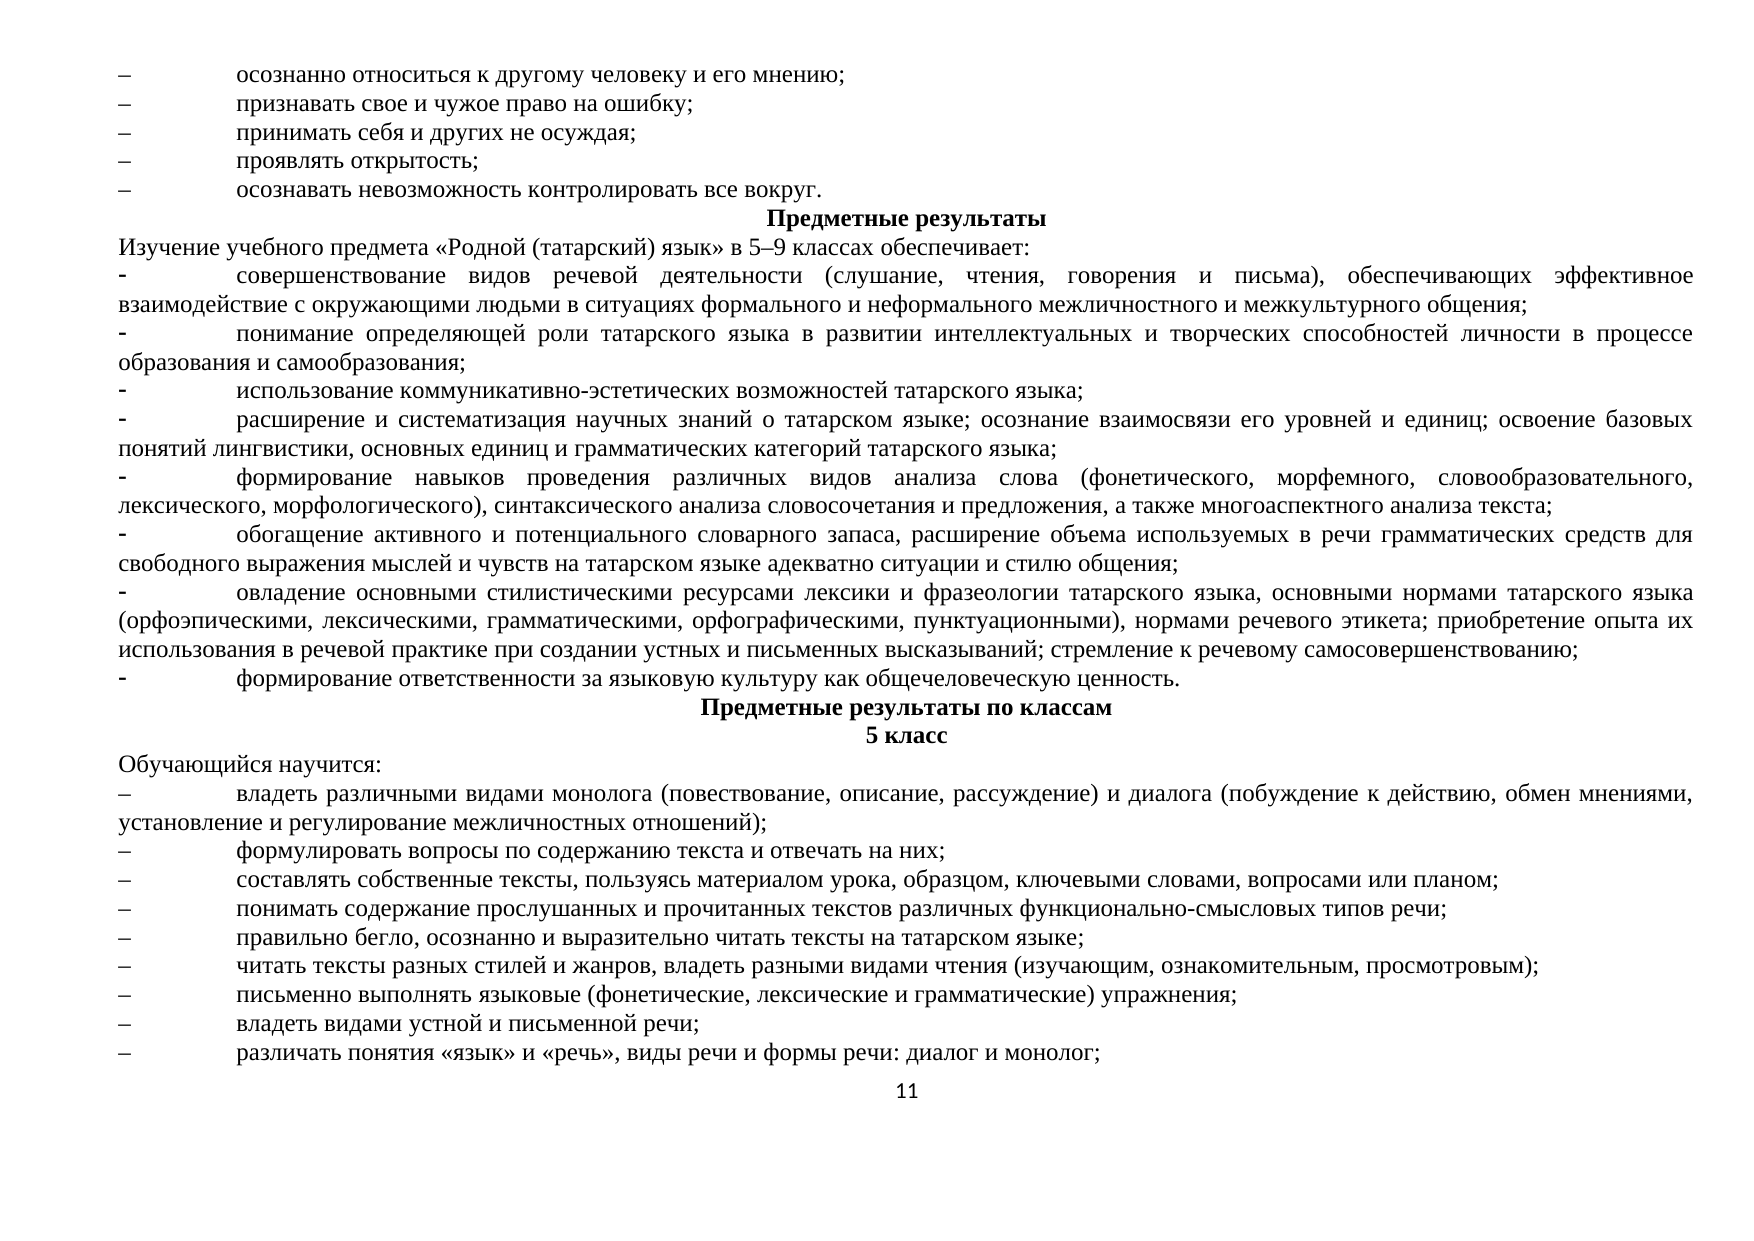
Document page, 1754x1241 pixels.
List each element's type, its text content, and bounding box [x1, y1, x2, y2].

list признавать свое и чужое право на ошибку; [118, 88, 1695, 117]
list осознанно относиться к другому человеку и его мнению; [118, 59, 1695, 88]
list овладение основными стилистическими ресурсами лексики и фразеологии татарского языка, основными нормами татарского языка (орфоэпическими, лексическими, грамматическими, орфографическими, пунктуационными), нормами речевого этикета; приобретение опыта их использования в речевой практике при создании устных и письменных высказываний; стремление к речевому самосовершенствованию; [118, 577, 1695, 663]
list осознавать невозможность контролировать все вокруг. [118, 174, 1695, 203]
text 5 класс [118, 720, 1695, 749]
list использование коммуникативно-эстетических возможностей татарского языка; [118, 375, 1695, 404]
list понимание определяющей роли татарского языка в развитии интеллектуальных и творческих способностей личности в процессе образования и самообразования; [118, 318, 1695, 375]
list читать тексты разных стилей и жанров, владеть разными видами чтения (изучающим, ознакомительным, просмотровым); [118, 950, 1695, 979]
list понимать содержание прослушанных и прочитанных текстов различных функционально-смысловых типов речи; [118, 893, 1695, 922]
list обогащение активного и потенциального словарного запаса, расширение объема используемых в речи грамматических средств для свободного выражения мыслей и чувств на татарском языке адекватно ситуации и стилю общения; [118, 519, 1695, 577]
text Предметные результаты по классам [118, 692, 1695, 720]
list составлять собственные тексты, пользуясь материалом урока, образцом, ключевыми словами, вопросами или планом; [118, 864, 1695, 893]
text Изучение учебного предмета «Родной (татарский) язык» в 5–9 классах обеспечивает: [118, 232, 1695, 260]
list формулировать вопросы по содержанию текста и отвечать на них; [118, 835, 1695, 864]
list формирование ответственности за языковую культуру как общечеловеческую ценность. [118, 663, 1695, 692]
list расширение и систематизация научных знаний о татарском языке; осознание взаимосвязи его уровней и единиц; освоение базовых понятий лингвистики, основных единиц и грамматических категорий татарского языка; [118, 404, 1695, 462]
list совершенствование видов речевой деятельности (слушание, чтения, говорения и письма), обеспечивающих эффективное взаимодействие с окружающими людьми в ситуациях формального и неформального межличностного и межкультурного общения; [118, 260, 1695, 318]
list владеть видами устной и письменной речи; [118, 1008, 1695, 1037]
subtitle Предметные результаты [118, 203, 1695, 232]
list различать понятия «язык» и «речь», виды речи и формы речи: диалог и монолог; [118, 1037, 1695, 1065]
text Обучающийся научится: [118, 749, 1695, 778]
list письменно выполнять языковые (фонетические, лексические и грамматические) упражнения; [118, 979, 1695, 1008]
list правильно бегло, осознанно и выразительно читать тексты на татарском языке; [118, 922, 1695, 950]
list проявлять открытость; [118, 145, 1695, 174]
list принимать себя и других не осуждая; [118, 117, 1695, 145]
list владеть различными видами монолога (повествование, описание, рассуждение) и диалога (побуждение к действию, обмен мнениями, установление и регулирование межличностных отношений); [118, 778, 1695, 835]
list формирование навыков проведения различных видов анализа слова (фонетического, морфемного, словообразовательного, лексического, морфологического), синтаксического анализа словосочетания и предложения, а также многоаспектного анализа текста; [118, 462, 1695, 519]
